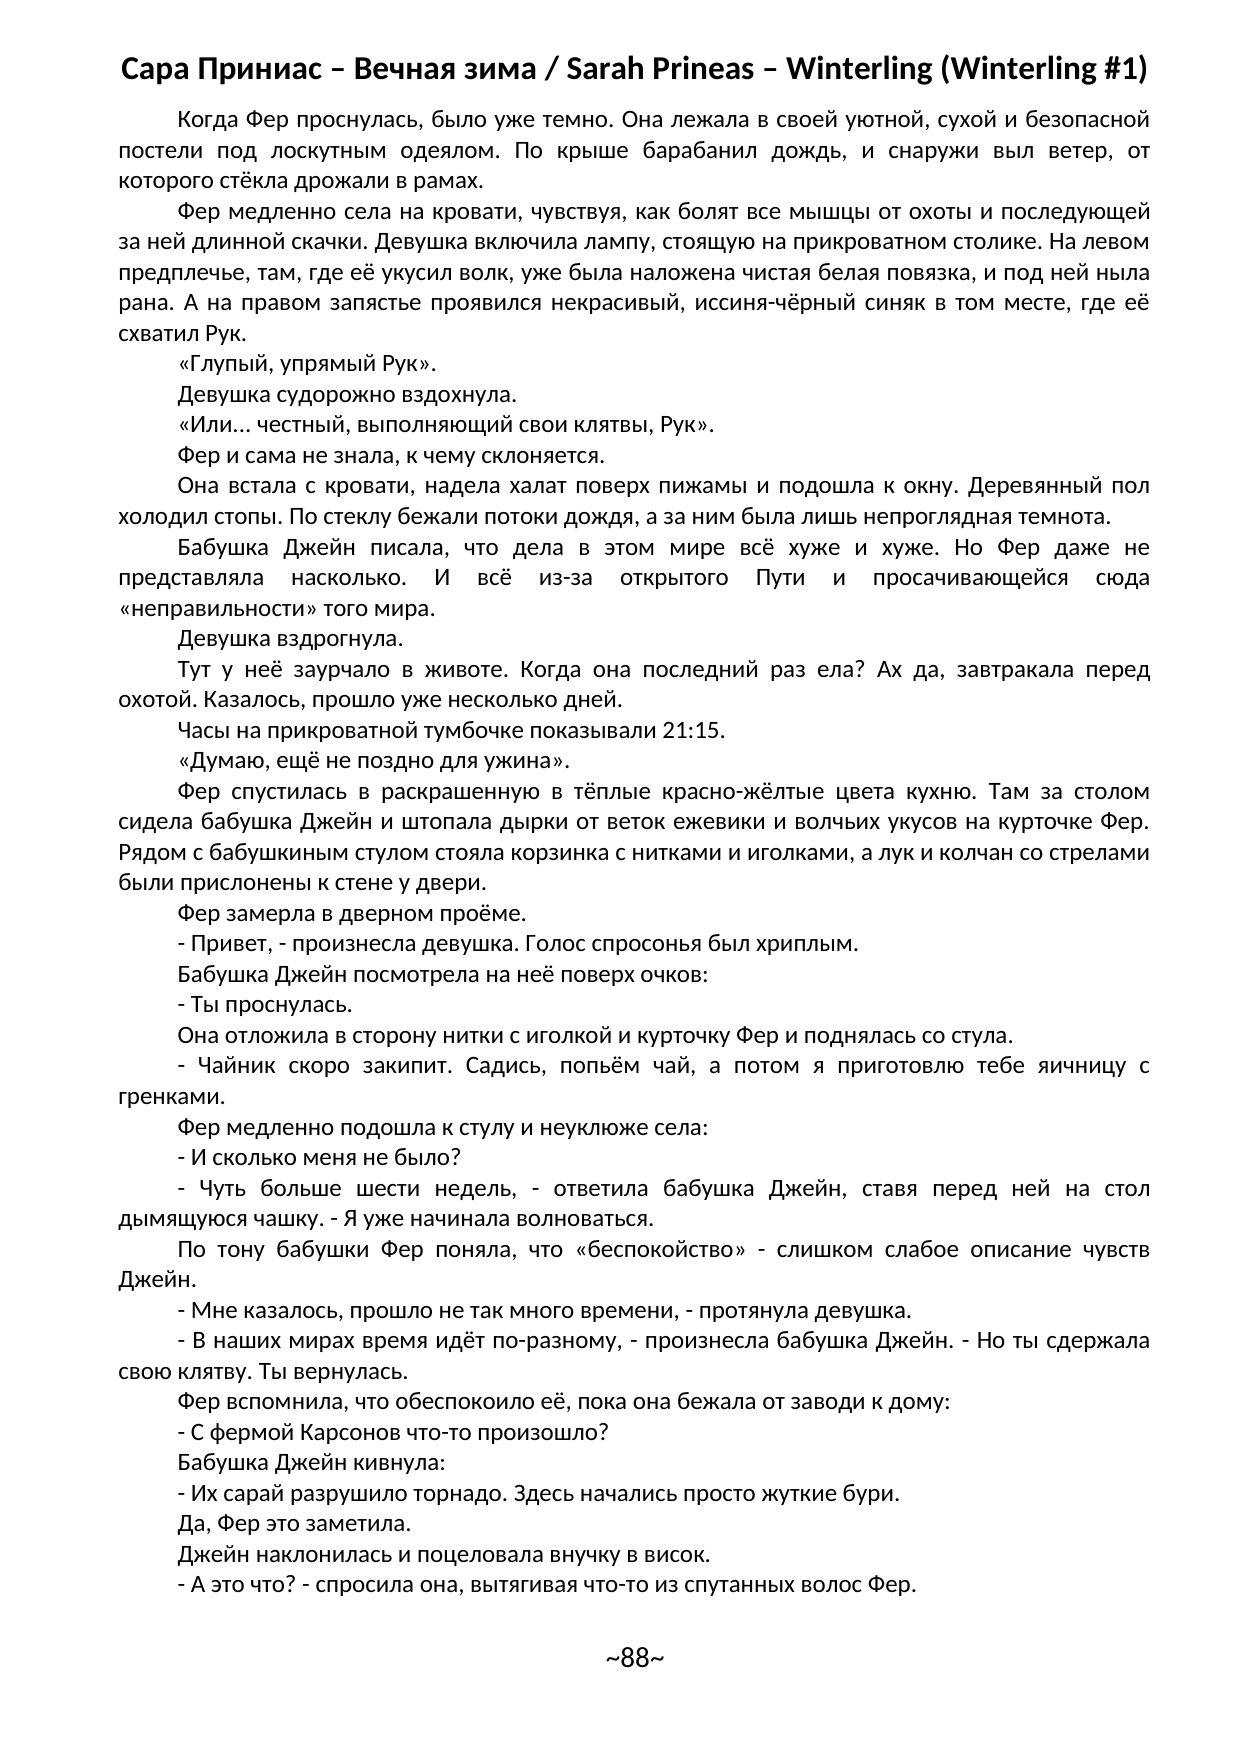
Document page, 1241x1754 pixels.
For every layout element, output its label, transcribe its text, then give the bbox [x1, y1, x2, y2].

text Джейн наклонилась и поцеловала внучку в висок. [118, 1538, 1152, 1568]
text Когда Фер проснулась, было уже темно. Она лежала в своей уютной, сухой и безопасной постели под лоскутным одеялом. По крыше барабанил дождь, и снаружи выл ветер, от которого стёкла дрожали в рамах. [118, 103, 1152, 195]
text Фер вспомнила, что обеспокоило её, пока она бежала от заводи к дому: [118, 1385, 1152, 1416]
text - С фермой Карсонов что-то произошло? [118, 1416, 1152, 1446]
text По тону бабушки Фер поняла, что «беспокойство» - слишком слабое описание чувств Джейн. [118, 1233, 1152, 1294]
text Она встала с кровати, надела халат поверх пижамы и подошла к окну. Деревянный пол холодил стопы. По стеклу бежали потоки дождя, а за ним была лишь непроглядная темнота. [118, 470, 1152, 531]
text Фер медленно подошла к стулу и неуклюже села: [118, 1111, 1152, 1141]
text - И сколько меня не было? [118, 1141, 1152, 1172]
text Тут у неё заурчало в животе. Когда она последний раз ела? Ах да, завтракала перед охотой. Казалось, прошло уже несколько дней. [118, 653, 1152, 714]
text - В наших мирах время идёт по-разному, - произнесла бабушка Джейн. - Но ты сдержала свою клятву. Ты вернулась. [118, 1324, 1152, 1385]
text Девушка вздрогнула. [118, 622, 1152, 653]
text «Глупый, упрямый Рук». [118, 348, 1152, 378]
text - Чуть больше шести недель, - ответила бабушка Джейн, ставя перед ней на стол дымящуюся чашку. - Я уже начинала волноваться. [118, 1172, 1152, 1233]
text - Ты проснулась. [118, 988, 1152, 1019]
text Бабушка Джейн посмотрела на неё поверх очков: [118, 958, 1152, 988]
text Девушка судорожно вздохнула. [118, 378, 1152, 409]
text Она отложила в сторону нитки с иголкой и курточку Фер и поднялась со стула. [118, 1019, 1152, 1049]
text Да, Фер это заметила. [118, 1507, 1152, 1538]
text Бабушка Джейн писала, что дела в этом мире всё хуже и хуже. Но Фер даже не представляла насколько. И всё из-за открытого Пути и просачивающейся сюда «неправильности» того мира. [118, 531, 1152, 622]
text - Привет, - произнесла девушка. Голос спросонья был хриплым. [118, 927, 1152, 958]
text Фер медленно села на кровати, чувствуя, как болят все мышцы от охоты и последующей за ней длинной скачки. Девушка включила лампу, стоящую на прикроватном столике. На левом предплечье, там, где её укусил волк, уже была наложена чистая белая повязка, и под ней ныла рана. А на правом запястье проявился некрасивый, иссиня-чёрный синяк в том месте, где её схватил Рук. [118, 195, 1152, 348]
text - А это что? - спросила она, вытягивая что-то из спутанных волос Фер. [118, 1568, 1152, 1599]
text Фер замерла в дверном проёме. [118, 897, 1152, 927]
text «Или... честный, выполняющий свои клятвы, Рук». [118, 409, 1152, 439]
text - Их сарай разрушило торнадо. Здесь начались просто жуткие бури. [118, 1477, 1152, 1507]
text - Мне казалось, прошло не так много времени, - протянула девушка. [118, 1294, 1152, 1324]
text Бабушка Джейн кивнула: [118, 1446, 1152, 1477]
text Фер спустилась в раскрашенную в тёплые красно-жёлтые цвета кухню. Там за столом сидела бабушка Джейн и штопала дырки от веток ежевики и волчьих укусов на курточке Фер. Рядом с бабушкиным стулом стояла корзинка с нитками и иголками, а лук и колчан со стрелами были прислонены к стене у двери. [118, 775, 1152, 897]
text - Чайник скоро закипит. Садись, попьём чай, а потом я приготовлю тебе яичницу с гренками. [118, 1049, 1152, 1111]
text Фер и сама не знала, к чему склоняется. [118, 439, 1152, 470]
text Часы на прикроватной тумбочке показывали 21:15. [118, 714, 1152, 744]
text «Думаю, ещё не поздно для ужина». [118, 744, 1152, 775]
